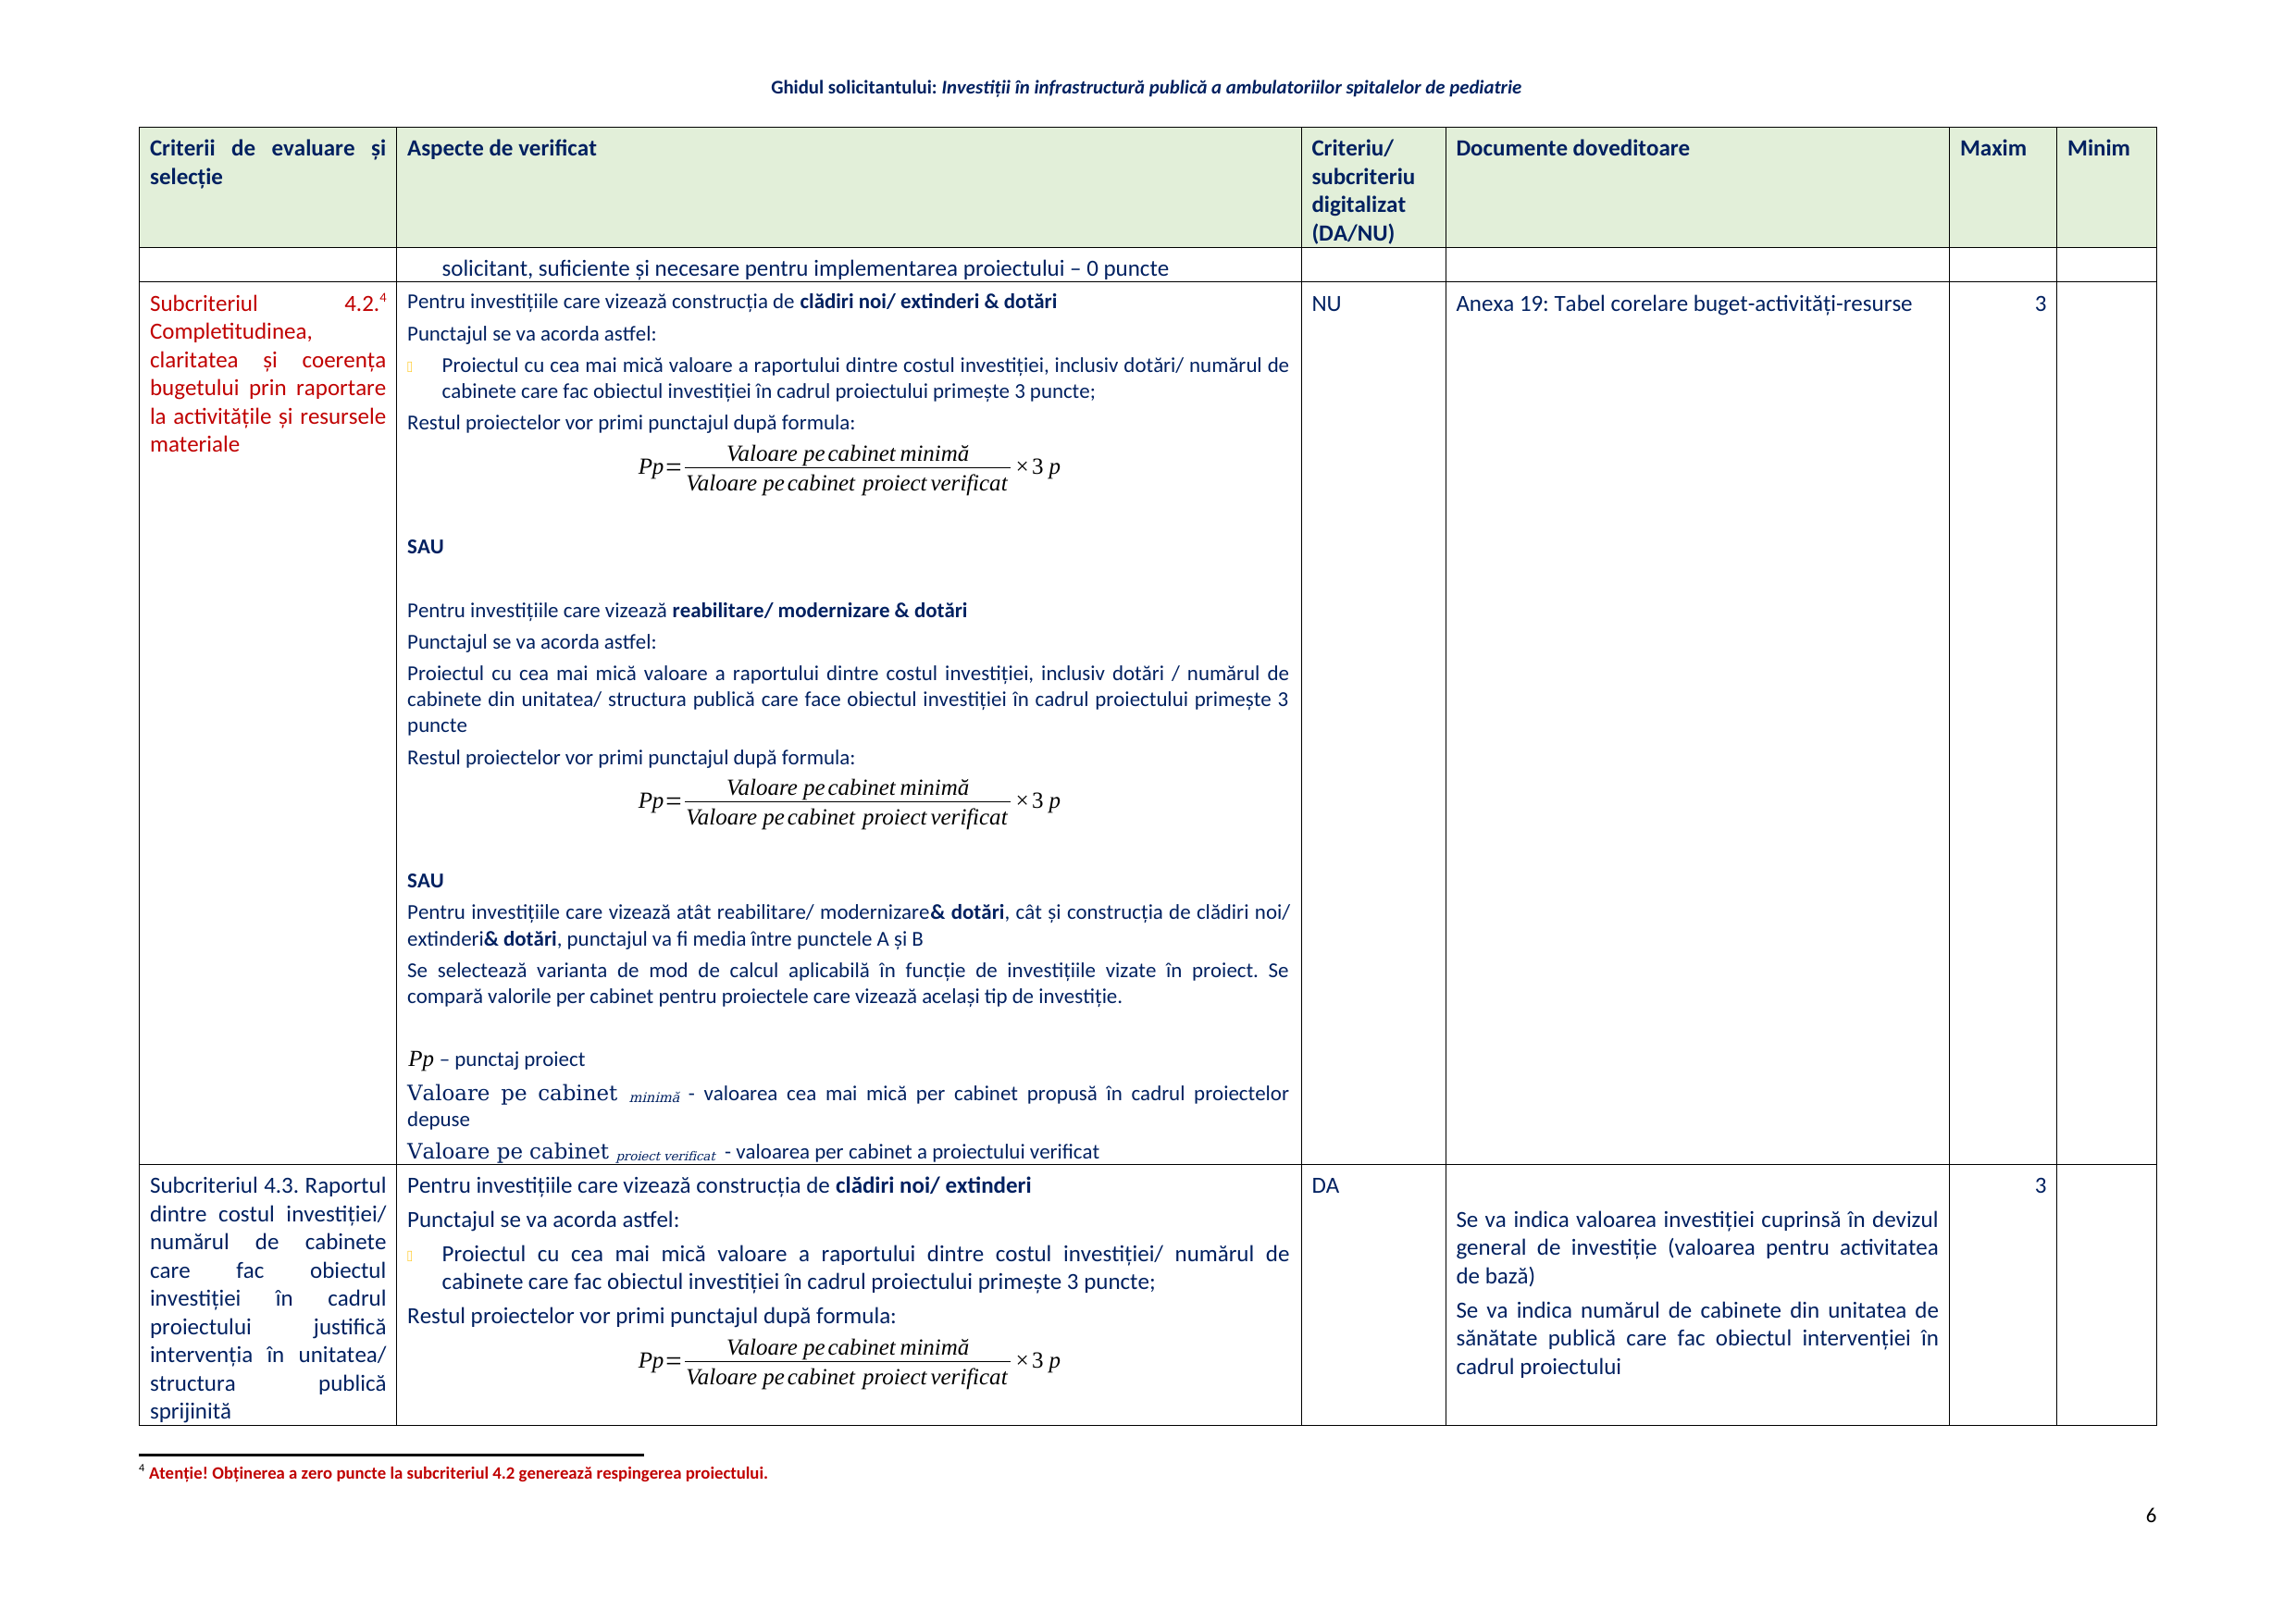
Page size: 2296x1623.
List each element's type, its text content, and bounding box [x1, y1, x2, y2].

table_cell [1446, 1165, 1949, 1425]
table_cell [2057, 1165, 2156, 1425]
table_header Maxim [1950, 128, 2056, 247]
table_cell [1446, 248, 1949, 281]
table_header Criterii de evaluare și selecție [140, 128, 396, 247]
table_cell [2057, 282, 2156, 1164]
table_cell [2057, 248, 2156, 281]
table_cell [397, 1165, 1301, 1425]
table_cell NU [1302, 282, 1446, 1164]
table_header Documente doveditoare [1446, 128, 1949, 247]
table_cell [397, 248, 1301, 281]
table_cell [140, 1165, 396, 1425]
table_cell 3 [1950, 1165, 2056, 1425]
table_cell 3 [1950, 248, 2056, 281]
table_cell 3 [1950, 282, 2056, 1164]
table_cell Pentru investițiile care vizează construcția de clădiri noi/ extinderi & dotări Punctajul se va acorda astfel: Proiectul cu cea mai mică valoare a raportului dintre costul investiției, inclusiv dotări/ numărul de cabinete care fac obiectul investiției în cadrul proiectului primește 3 puncte; Restul proiectelor vor primi punctajul după formula: SAU Pentru investițiile care vizează reabilitare/ modernizare & dotări Punctajul se va acorda astfel: Proiectul cu cea mai mică valoare a raportului dintre costul investiției, inclusiv dotări / numărul de cabinete din unitatea/ structura publică care face obiectul investiției în cadrul proiectului primește 3 puncte Restul proiectelor vor primi punctajul după formula: SAU Pentru investițiile care vizează atât reabilitare/ modernizare& dotări, cât și construcția de clădiri noi/ extinderi& dotări, punctajul va fi media între punctele A și B Se selectează varianta de mod de calcul aplicabilă în funcție de investițiile vizate în proiect. Se compară valorile per cabinet pentru proiectele care vizează același tip de investiție. – punctaj proiect Valoare pe cabinet minimă - valoarea cea mai mică per cabinet propusă în cadrul proiectelor depuse Valoare pe cabinet proiect verificat - valoarea per cabinet a proiectului verificat [397, 282, 1301, 1164]
table_cell Anexa 19: Tabel corelare buget-activități-resurse [1446, 282, 1949, 1164]
table_cell DA [1302, 1165, 1446, 1425]
table_header Aspecte de verificat [397, 128, 1301, 247]
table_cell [140, 248, 396, 281]
table_cell NU [1302, 248, 1446, 281]
table_header Minim [2057, 128, 2156, 247]
table_header Criteriu/ subcriteriu digitalizat (DA/NU) [1302, 128, 1446, 247]
table_cell Subcriteriul 4.2. Completitudinea, claritatea și coerența bugetului prin raportare la activitățile și resursele materiale [140, 282, 396, 1164]
